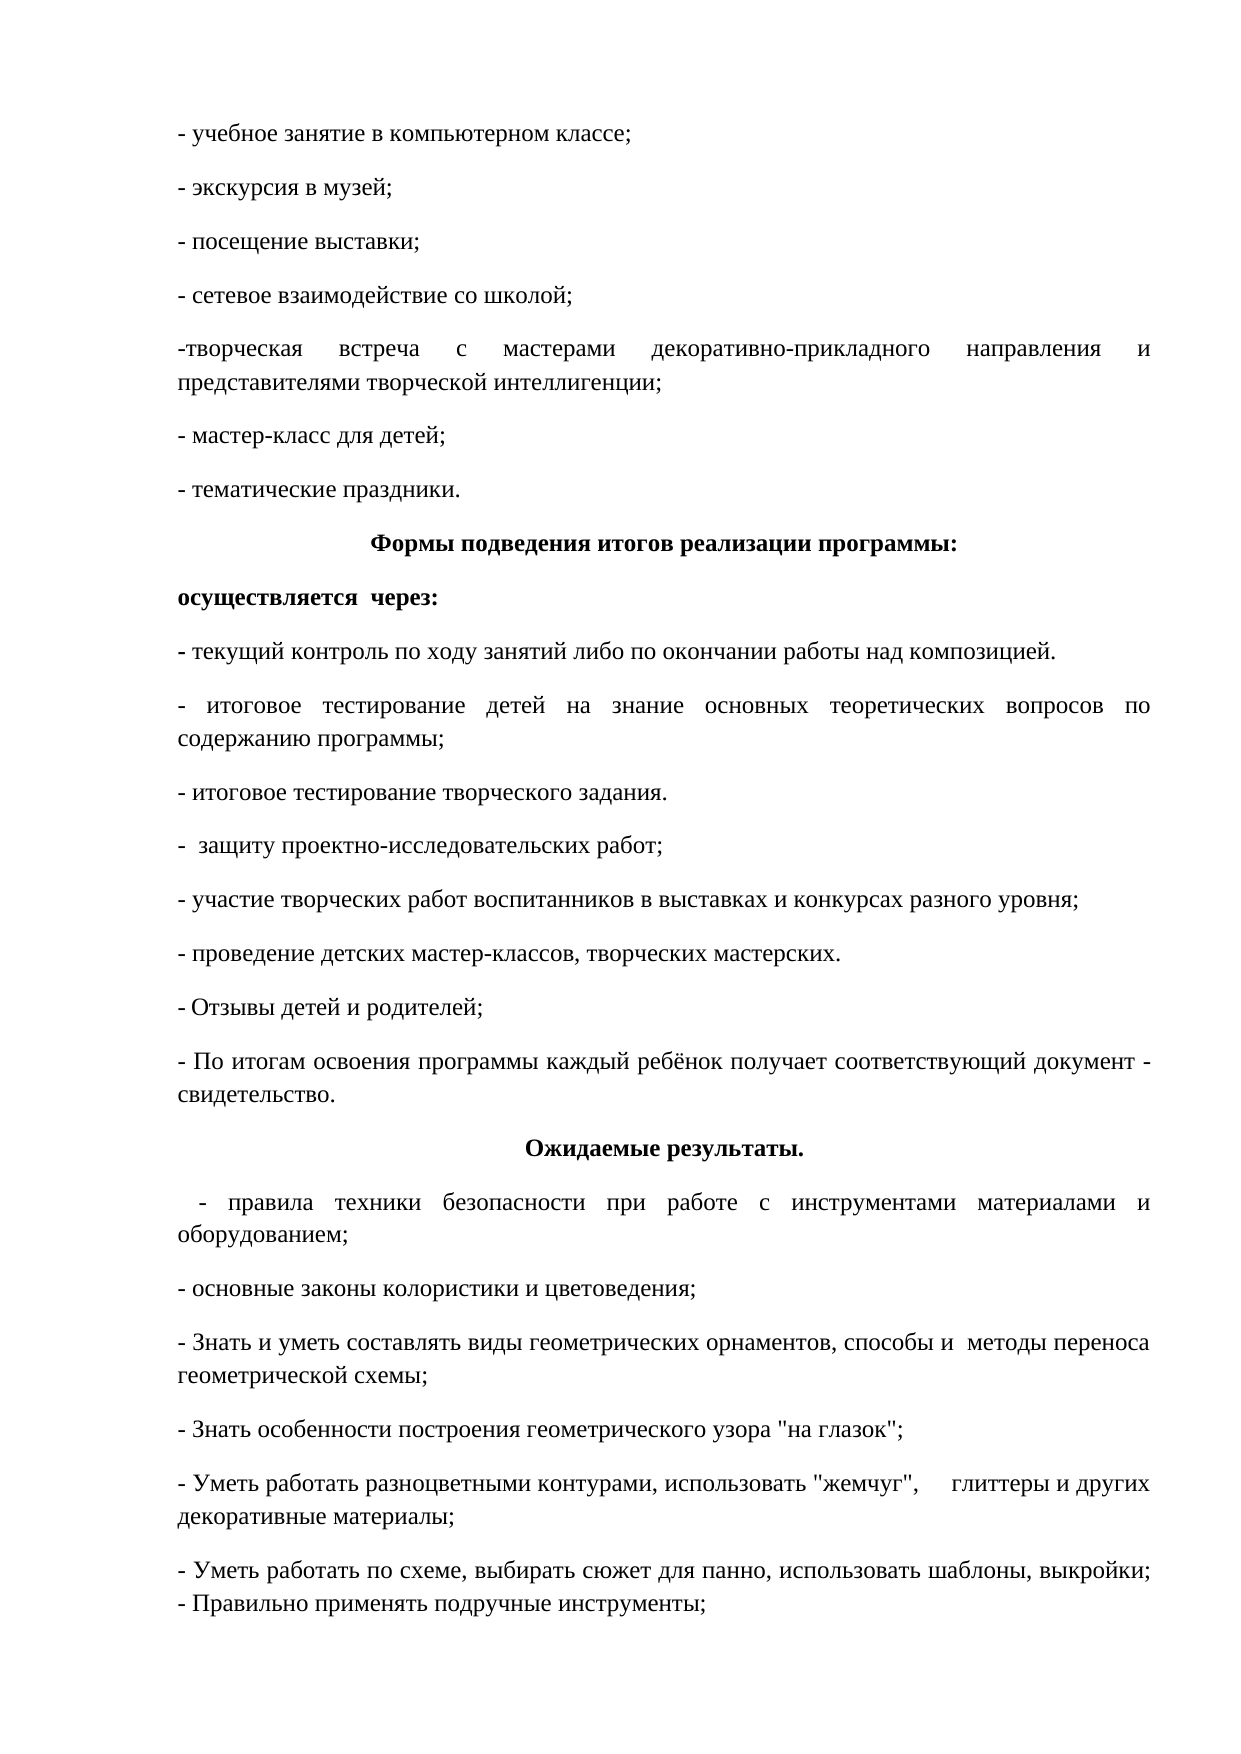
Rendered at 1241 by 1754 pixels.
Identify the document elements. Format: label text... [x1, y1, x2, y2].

text - учебное занятие в компьютерном классе; [177, 118, 1152, 147]
text - Уметь работать разноцветными контурами, использовать "жемчуг", глиттеры и других декоративные материалы; [177, 1468, 1152, 1530]
text - посещение выставки; [177, 226, 1152, 254]
text - защиту проектно-исследовательских работ; [177, 830, 1152, 859]
text - сетевое взаимодействие со школой; [177, 280, 1152, 308]
text осуществляется через: [177, 582, 1152, 611]
text - основные законы колористики и цветоведения; [177, 1273, 1152, 1302]
text -творческая встреча с мастерами декоративно-прикладного направления и представителями творческой интеллигенции; [177, 333, 1152, 395]
text - По итогам освоения программы каждый ребёнок получает соответствующий документ - свидетельство. [177, 1046, 1152, 1108]
text - итоговое тестирование творческого задания. [177, 777, 1152, 805]
text Формы подведения итогов реализации программы: [177, 528, 1152, 557]
text - мастер-класс для детей; [177, 420, 1152, 449]
text - Отзывы детей и родителей; [177, 992, 1152, 1021]
text - проведение детских мастер-классов, творческих мастерских. [177, 938, 1152, 967]
text - итоговое тестирование детей на знание основных теоретических вопросов по содержанию программы; [177, 690, 1152, 751]
text - Знать и уметь составлять виды геометрических орнаментов, способы и методы переноса геометрической схемы; [177, 1327, 1152, 1389]
text - экскурсия в музей; [177, 172, 1152, 201]
text - Знать особенности построения геометрического узора "на глазок"; [177, 1414, 1152, 1443]
text - текущий контроль по ходу занятий либо по окончании работы над композицией. [177, 636, 1152, 664]
text - тематические праздники. [177, 474, 1152, 503]
text Ожидаемые результаты. [177, 1133, 1152, 1161]
text - участие творческих работ воспитанников в выставках и конкурсах разного уровня; [177, 884, 1152, 913]
text - правила техники безопасности при работе с инструментами материалами и оборудованием; [177, 1187, 1152, 1248]
text - Уметь работать по схеме, выбирать сюжет для панно, использовать шаблоны, выкройки; - Правильно применять подручные инструменты; [177, 1555, 1152, 1617]
